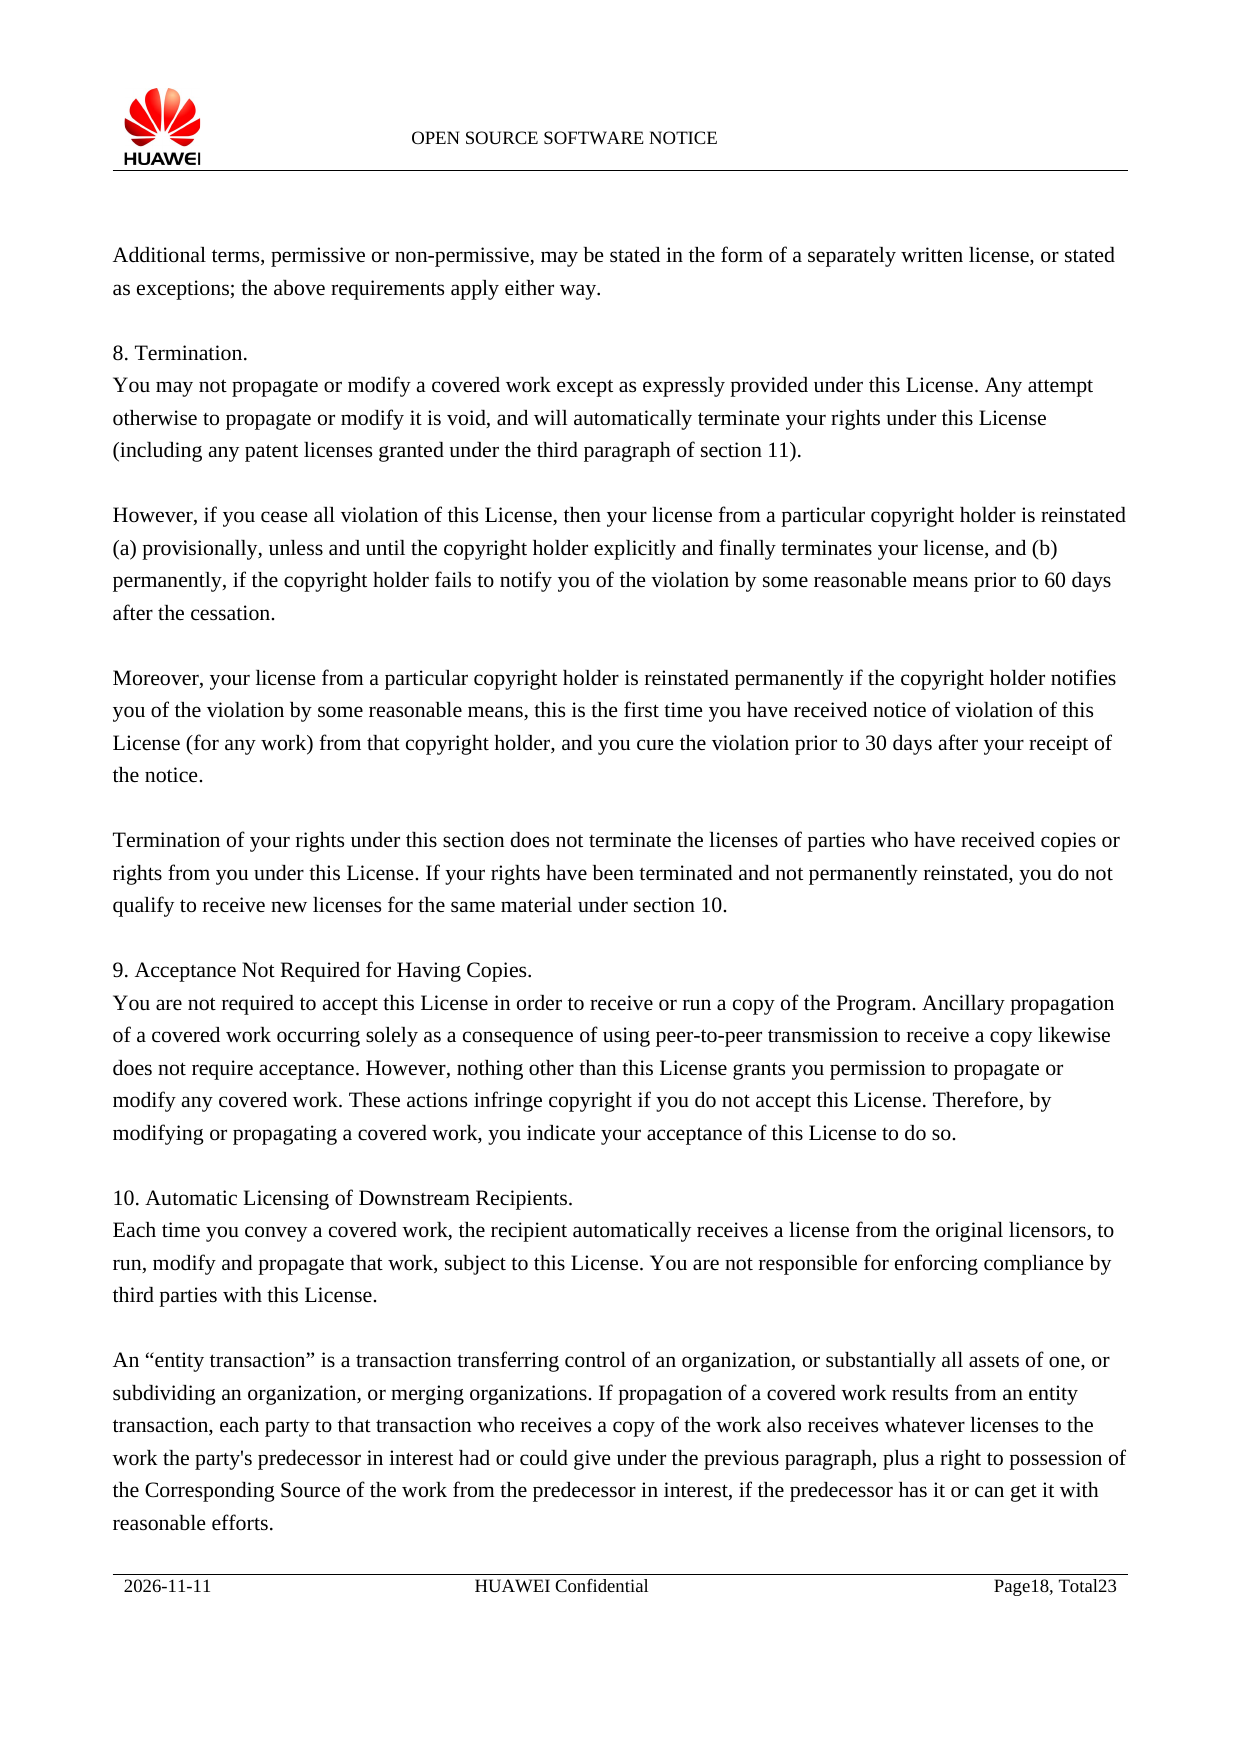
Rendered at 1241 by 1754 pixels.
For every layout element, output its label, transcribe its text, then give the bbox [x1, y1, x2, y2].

picture [124, 88, 201, 165]
